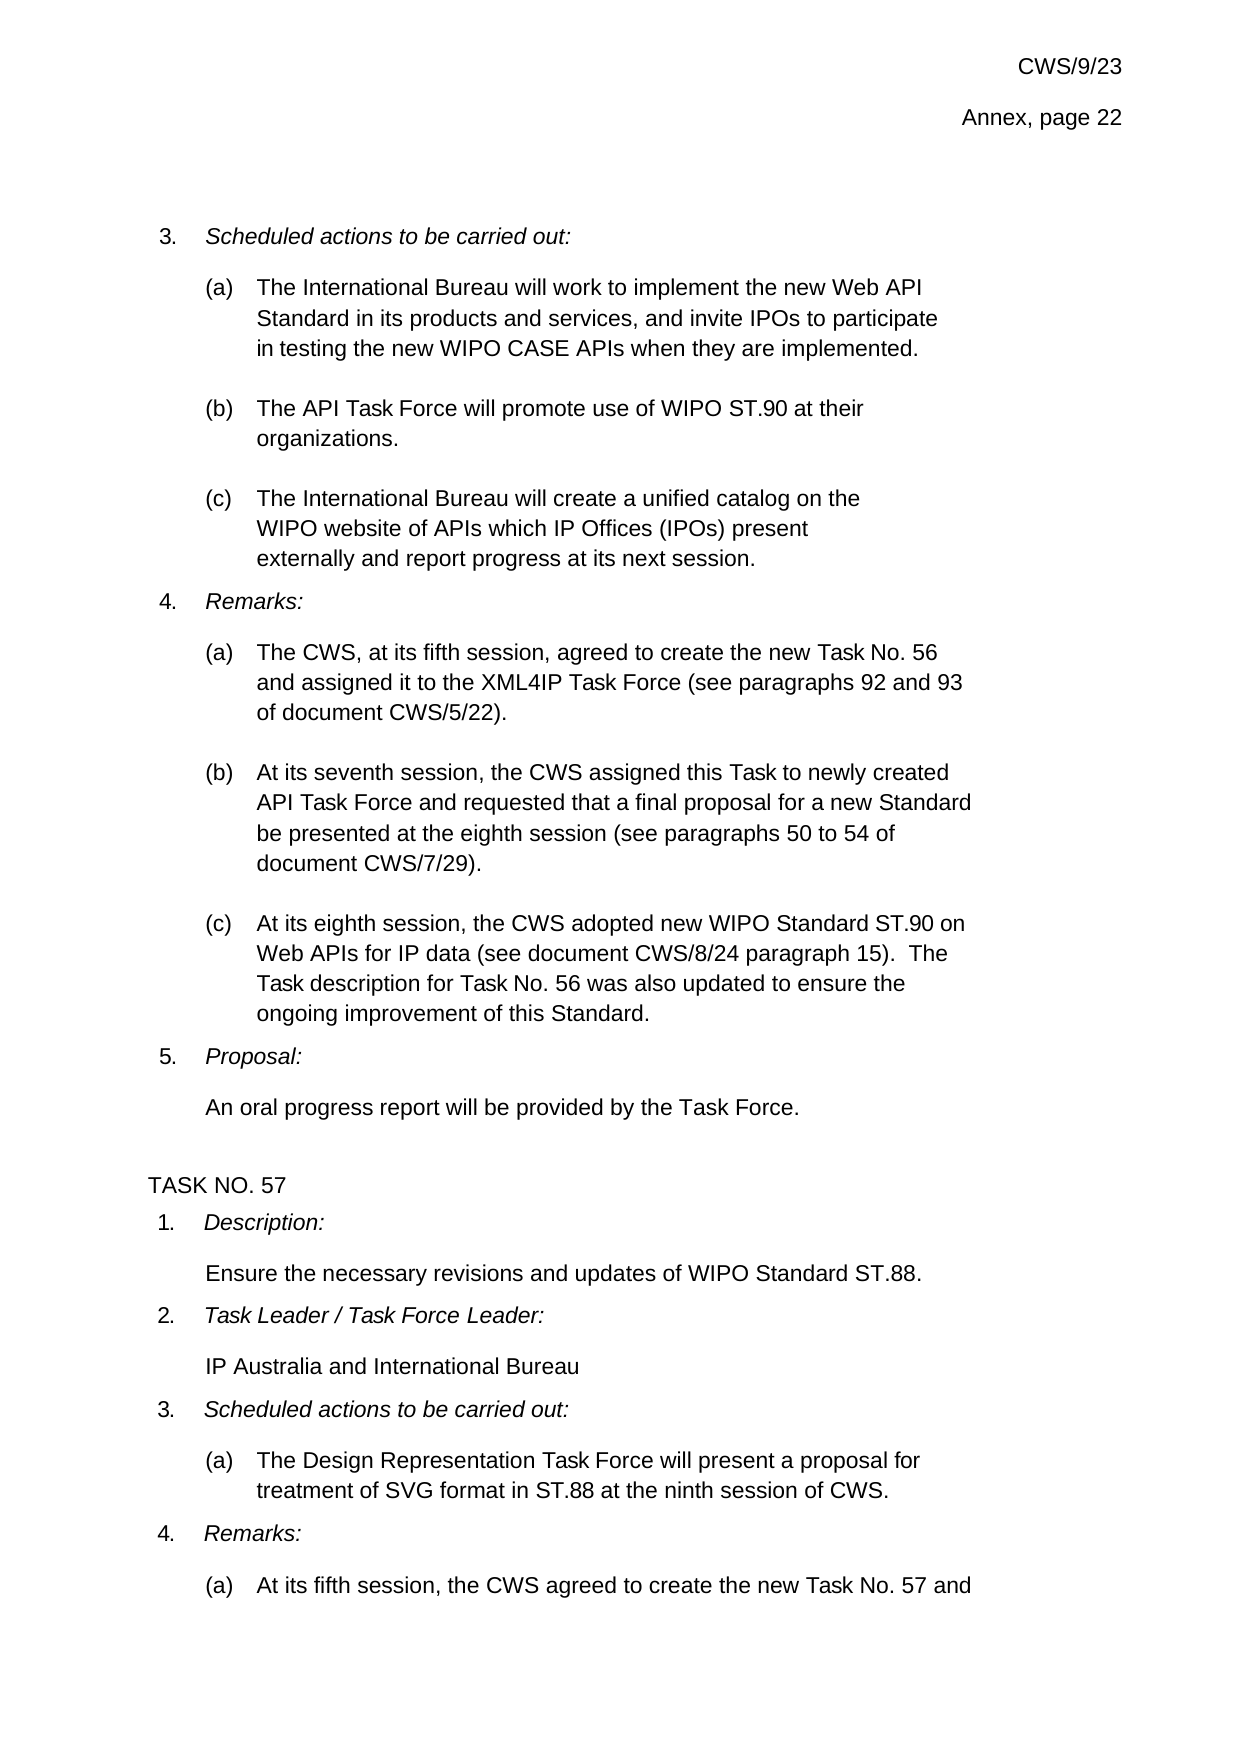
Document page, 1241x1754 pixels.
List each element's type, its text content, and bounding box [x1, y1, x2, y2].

list Scheduled actions to be carried out: [159, 223, 1122, 249]
list At its eighth session, the CWS adopted new WIPO Standard ST.90 on Web APIs for IP data (see document CWS/8/24 paragraph 15). The Task description for Task No. 56 was also updated to ensure the ongoing improvement of this Standard. [205, 909, 970, 1026]
list At its seventh session, the CWS assigned this Task to newly created API Task Force and requested that a final proposal for a new Standard be presented at the eighth session (see paragraphs 50 to 54 of document CWS/7/29). [205, 759, 974, 876]
list The CWS, at its fifth session, agreed to create the new Task No. 56 and assigned it to the XML4IP Task Force (see paragraphs 92 and 93 of document CWS/5/22). [205, 639, 965, 726]
text Ensure the necessary revisions and updates of WIPO Standard ST.88. [205, 1259, 1122, 1286]
list Remarks: [157, 1520, 1122, 1547]
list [205, 1572, 976, 1598]
text An oral progress report will be provided by the Task Force. [205, 1094, 1122, 1120]
list The API Task Force will promote use of WIPO ST.90 at their organizations. [205, 394, 870, 451]
list The Design Representation Task Force will present a proposal for treatment of SVG format in ST.88 at the ninth session of CWS. [205, 1447, 927, 1504]
subtitle TASK NO. 57 [148, 1172, 1122, 1198]
text IP Australia and International Bureau [205, 1353, 1122, 1379]
list The International Bureau will create a unified catalog on the WIPO website of APIs which IP Offices (IPOs) present externally and report progress at its next session. [205, 484, 870, 571]
list Scheduled actions to be carried out: [157, 1396, 1122, 1422]
list Remarks: [159, 588, 1122, 614]
list The International Bureau will work to implement the new Web API Standard in its products and services, and invite IPOs to participate in testing the new WIPO CASE APIs when they are implemented. [205, 274, 961, 361]
list Description: [157, 1208, 1122, 1235]
list Task Leader / Task Force Leader: [157, 1302, 1122, 1328]
list Proposal: [159, 1043, 1122, 1069]
